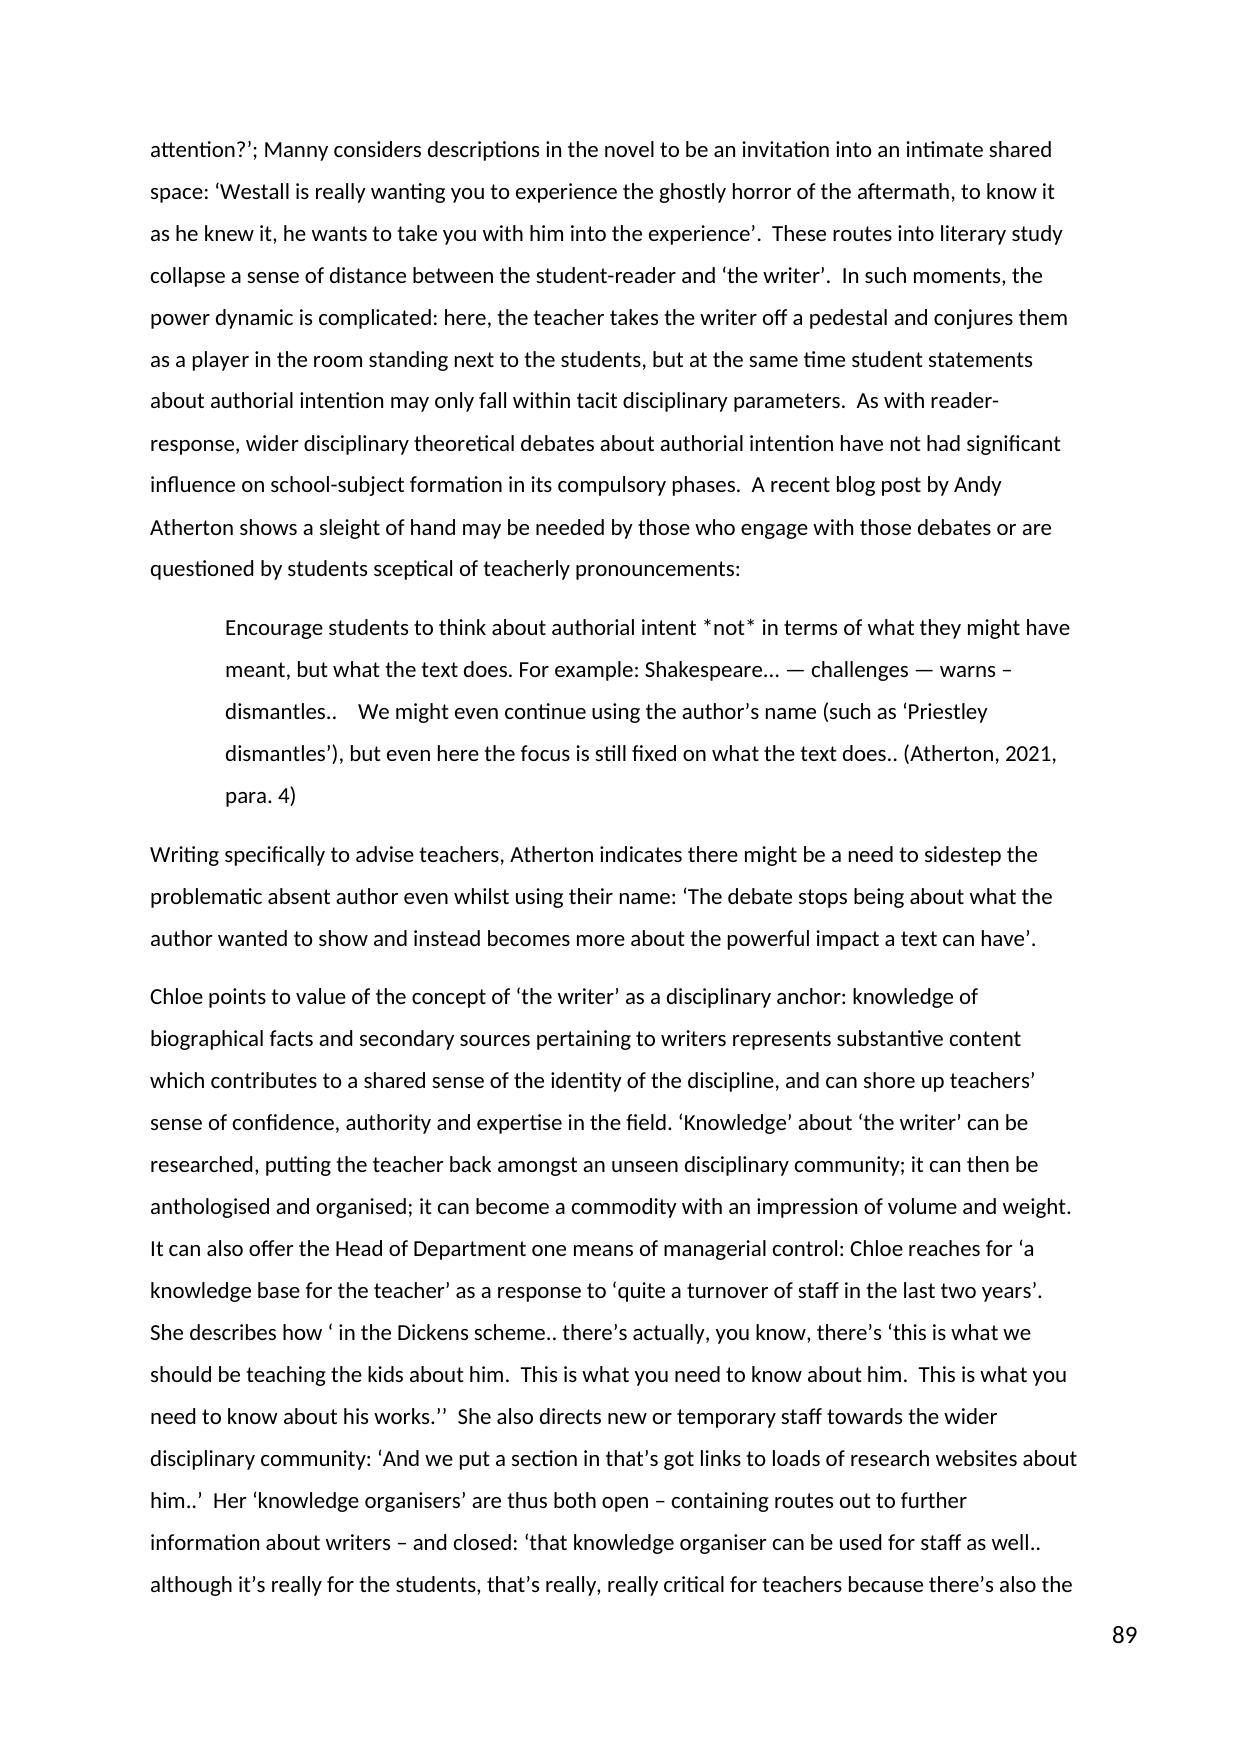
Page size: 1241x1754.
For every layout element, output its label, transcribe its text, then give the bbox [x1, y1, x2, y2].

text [150, 982, 1080, 1598]
text Writing specifically to advise teachers, Atherton indicates there might be a need to sidestep the problematic absent author even whilst using their name: ‘The debate stops being about what the author wanted to show and instead becomes more about the powerful impact a text can have’. [150, 840, 1080, 952]
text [150, 135, 1080, 583]
text Encourage students to think about authorial intent *not* in terms of what they might have meant, but what the text does. For example: Shakespeare... — challenges — warns – dismantles.. We might even continue using the author’s name (such as ‘Priestley dismantles’), but even here the focus is still fixed on what the text does.. (Atherton, 2021, para. 4) [225, 613, 1080, 809]
